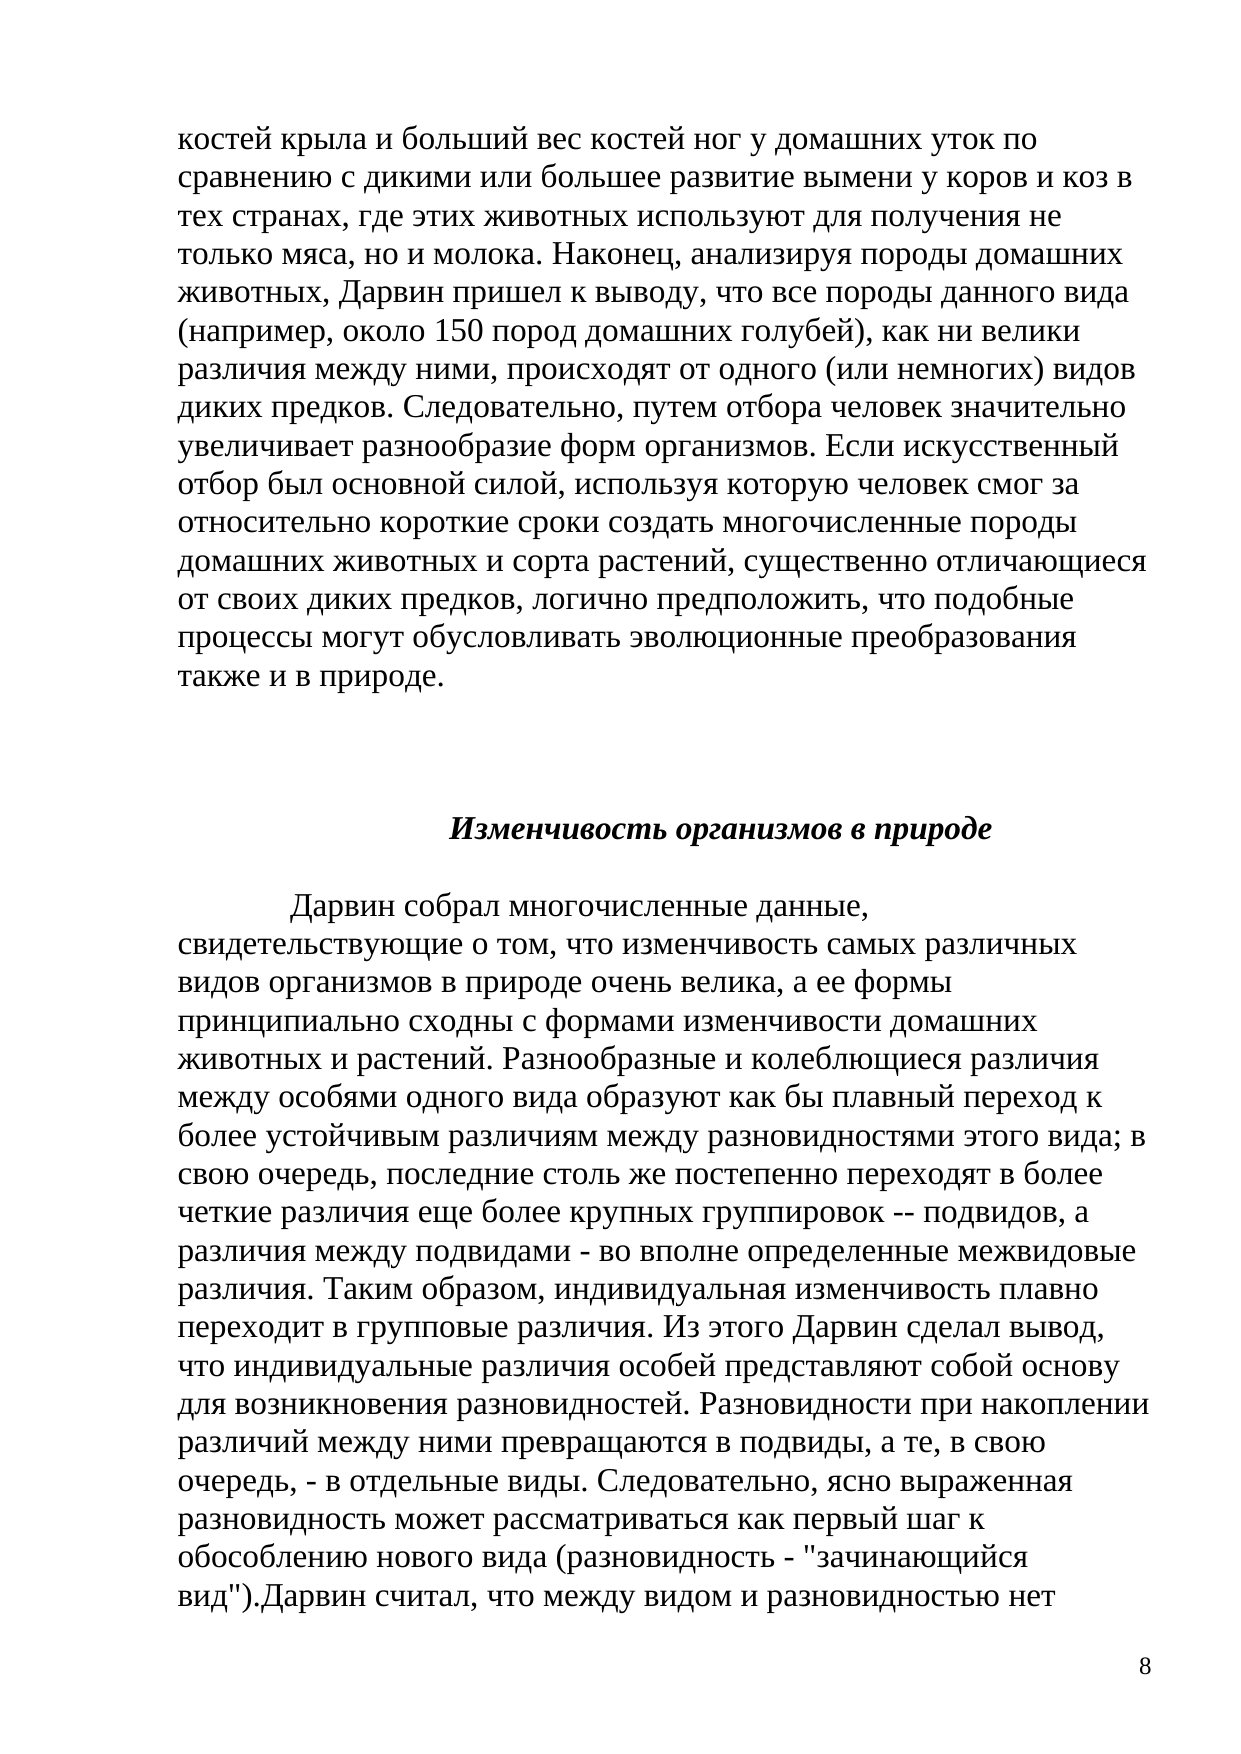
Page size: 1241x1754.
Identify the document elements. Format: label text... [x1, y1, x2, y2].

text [177, 885, 1152, 1613]
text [177, 118, 1152, 693]
text Изменчивость организмов в природе [177, 808, 1152, 846]
